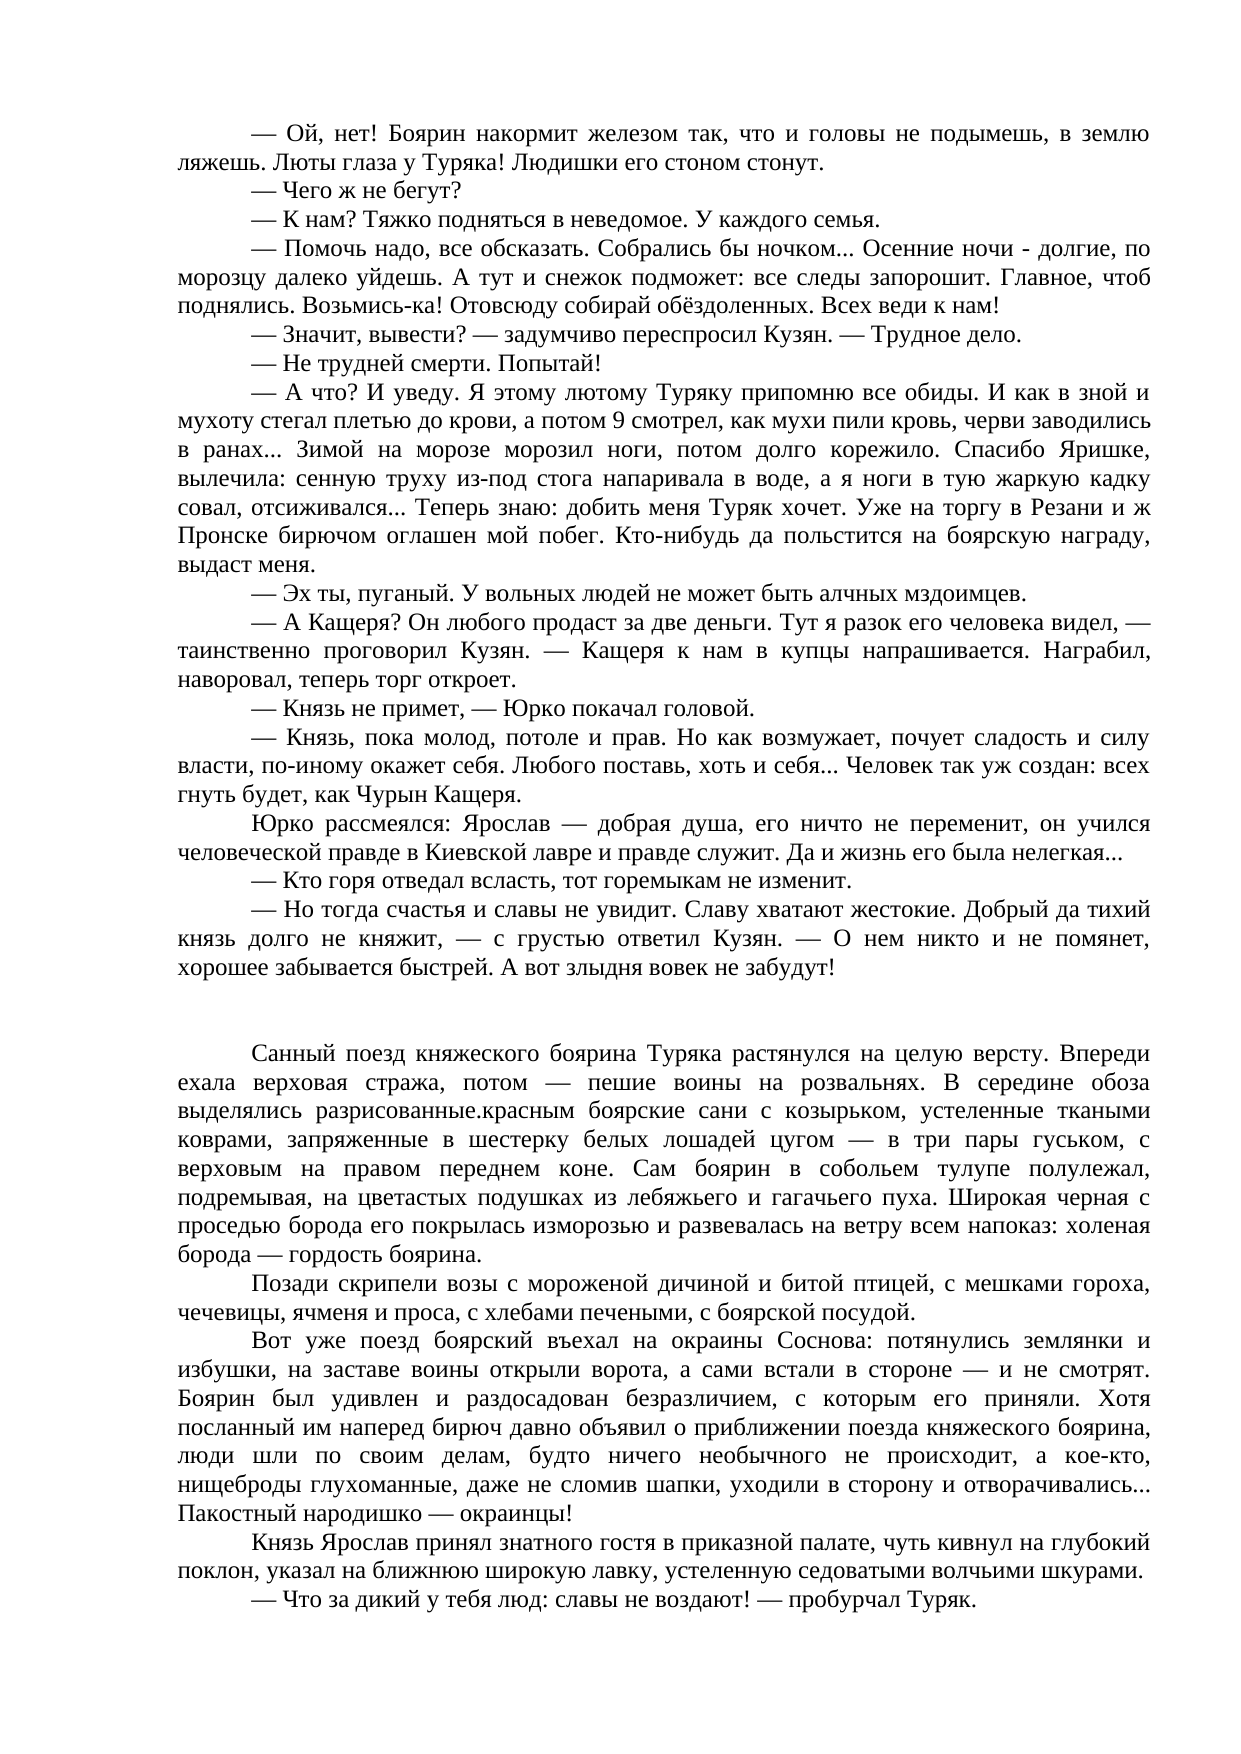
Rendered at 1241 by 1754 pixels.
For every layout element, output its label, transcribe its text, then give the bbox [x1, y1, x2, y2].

text — Эх ты, пуганый. У вольных людей не может быть алчных мздоимцев. [177, 578, 1152, 607]
text — Чего ж не бегут? [177, 176, 1152, 204]
text — Но тогда счастья и славы не увидит. Славу хватают жестокие. Добрый да тихий князь долго не княжит, — с грустью ответил Кузян. — О нем никто и не помянет, хорошее забывается быстрей. А вот злыдня вовек не забудут! [177, 894, 1152, 981]
text — А что? И уведу. Я этому лютому Туряку припомню все обиды. И как в зной и мухоту стегал плетью до крови, а потом 9 смотрел, как мухи пили кровь, черви заводились в ранах... Зимой на морозе морозил ноги, потом долго корежило. Спасибо Яришке, вылечила: сенную труху из-под стога напаривала в воде, а я ноги в тую жаркую кадку совал, отсиживался... Теперь знаю: добить меня Туряк хочет. Уже на торгу в Резани и ж Пронске бирючом оглашен мой побег. Кто-нибудь да польстится на боярскую награду, выдаст меня. [177, 377, 1152, 578]
text Юрко рассмеялся: Ярослав — добрая душа, его ничто не переменит, он учился человеческой правде в Киевской лавре и правде служит. Да и жизнь его была нелегкая... [177, 808, 1152, 866]
text — Ой, нет! Боярин накормит железом так, что и головы не подымешь, в землю ляжешь. Люты глаза у Туряка! Людишки его стоном стонут. [177, 118, 1152, 176]
text — Кто горя отведал всласть, тот горемыкам не изменит. [177, 866, 1152, 894]
text — Значит, вывести? — задумчиво переспросил Кузян. — Трудное дело. [177, 319, 1152, 348]
text Санный поезд княжеского боярина Туряка растянулся на целую версту. Впереди ехала верховая стража, потом — пешие воины на розвальнях. В середине обоза выделялись разрисованные.красным боярские сани с козырьком, устеленные ткаными коврами, запряженные в шестерку белых лошадей цугом — в три пары гуськом, с верховым на правом переднем коне. Сам боярин в собольем тулупе полулежал, подремывая, на цветастых подушках из лебяжьего и гагачьего пуха. Широкая черная с проседью борода его покрылась изморозью и развевалась на ветру всем напоказ: холеная борода — гордость боярина. [177, 1038, 1152, 1268]
text — К нам? Тяжко подняться в неведомое. У каждого семья. [177, 204, 1152, 233]
text — Что за дикий у тебя люд: славы не воздают! — пробурчал Туряк. [177, 1584, 1152, 1613]
text Вот уже поезд боярский въехал на окраины Соснова: потянулись землянки и избушки, на заставе воины открыли ворота, а сами встали в стороне — и не смотрят. Боярин был удивлен и раздосадован безразличием, с которым его приняли. Хотя посланный им наперед бирюч давно объявил о приближении поезда княжеского боярина, люди шли по своим делам, будто ничего необычного не происходит, а кое-кто, нищеброды глухоманные, даже не сломив шапки, уходили в сторону и отворачивались... Пакостный народишко — окраинцы! [177, 1326, 1152, 1527]
text — Князь, пока молод, потоле и прав. Но как возмужает, почует сладость и силу власти, по-иному окажет себя. Любого поставь, хоть и себя... Человек так уж создан: всех гнуть будет, как Чурын Кащеря. [177, 722, 1152, 808]
text — Помочь надо, все обсказать. Собрались бы ночком... Осенние ночи - долгие, по морозцу далеко уйдешь. А тут и снежок подможет: все следы запорошит. Главное, чтоб поднялись. Возьмись-ка! Отовсюду собирай обёздоленных. Всех веди к нам! [177, 233, 1152, 319]
text Князь Ярослав принял знатного гостя в приказной палате, чуть кивнул на глубокий поклон, указал на ближнюю широкую лавку, устеленную седоватыми волчьими шкурами. [177, 1527, 1152, 1584]
text Позади скрипели возы с мороженой дичиной и битой птицей, с мешками гороха, чечевицы, ячменя и проса, с хлебами печеными, с боярской посудой. [177, 1268, 1152, 1326]
text — А Кащеря? Он любого продаст за две деньги. Тут я разок его человека видел, — таинственно проговорил Кузян. — Кащеря к нам в купцы напрашивается. Награбил, наворовал, теперь торг откроет. [177, 607, 1152, 693]
text — Не трудней смерти. Попытай! [177, 348, 1152, 377]
text — Князь не примет, — Юрко покачал головой. [177, 693, 1152, 722]
